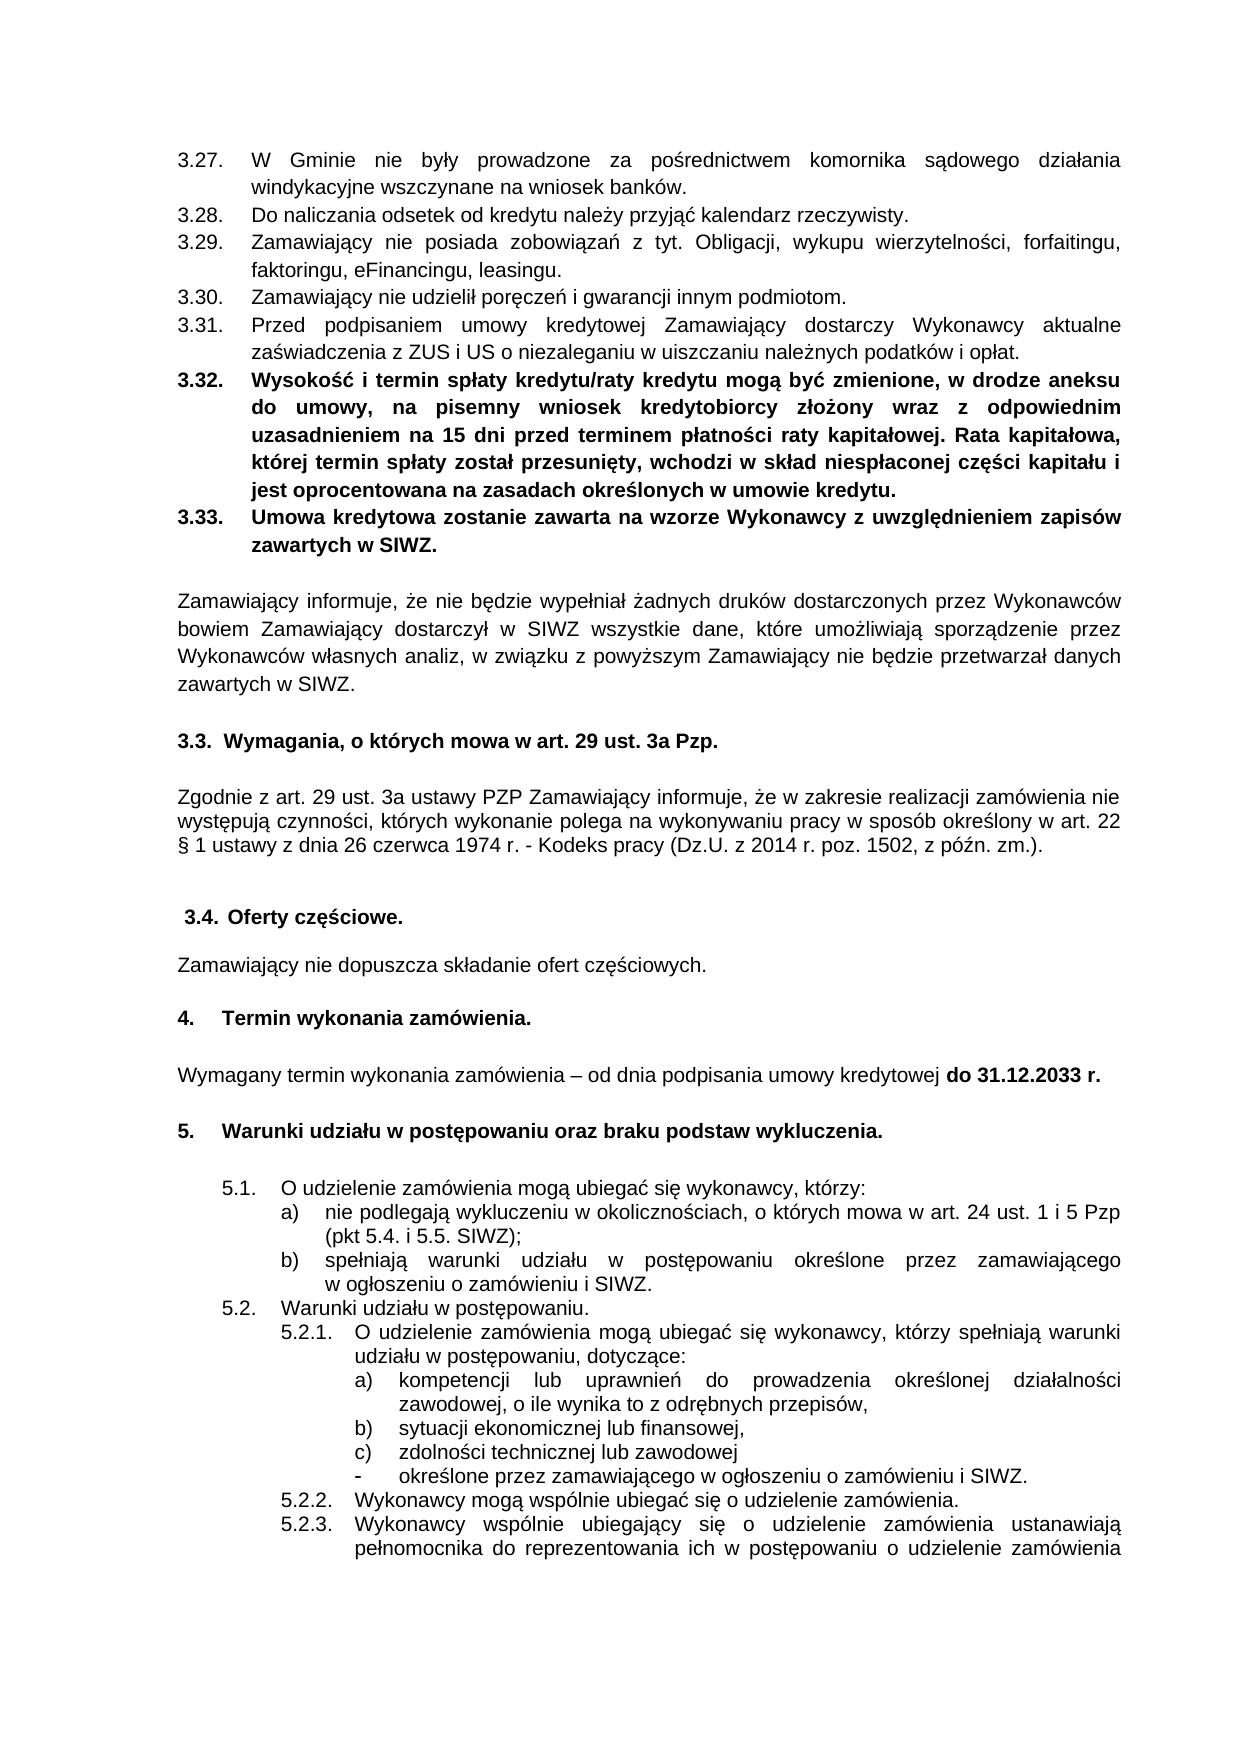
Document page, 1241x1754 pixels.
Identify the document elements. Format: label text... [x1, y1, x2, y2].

text Zamawiający nie dopuszcza składanie ofert częściowych. [177, 953, 1122, 977]
text Wymagany termin wykonania zamówienia – od dnia podpisania umowy kredytowej do 31.12.2033 r. [177, 1063, 1122, 1087]
list Umowa kredytowa zostanie zawarta na wzorze Wykonawcy z uwzględnieniem zapisów zawartych w SIWZ. [177, 505, 1122, 557]
list Wykonawcy mogą wspólnie ubiegać się o udzielenie zamówienia. [281, 1488, 1122, 1512]
text Zgodnie z art. 29 ust. 3a ustawy PZP Zamawiający informuje, że w zakresie realizacji zamówienia nie występują czynności, których wykonanie polega na wykonywaniu pracy w sposób określony w art. 22 § 1 ustawy z dnia 26 czerwca 1974 r. - Kodeks pracy (Dz.U. z 2014 r. poz. 1502, z późn. zm.). [177, 785, 1122, 857]
list O udzielenie zamówienia mogą ubiegać się wykonawcy, którzy: [222, 1176, 1122, 1200]
list określone przez zamawiającego w ogłoszeniu o zamówieniu i SIWZ. [354, 1463, 1122, 1488]
list spełniają warunki udziału w postępowaniu określone przez zamawiającego w ogłoszeniu o zamówieniu i SIWZ. [281, 1248, 1122, 1296]
list Termin wykonania zamówienia. [177, 1006, 1122, 1030]
list nie podlegają wykluczeniu w okolicznościach, o których mowa w art. 24 ust. 1 i 5 Pzp (pkt 5.4. i 5.5. SIWZ); [281, 1200, 1122, 1248]
list Oferty częściowe. [184, 905, 1122, 929]
list Wysokość i termin spłaty kredytu/raty kredytu mogą być zmienione, w drodze aneksu do umowy, na pisemny wniosek kredytobiorcy złożony wraz z odpowiednim uzasadnieniem na 15 dni przed terminem płatności raty kapitałowej. Rata kapitałowa, której termin spłaty został przesunięty, wchodzi w skład niespłaconej części kapitału i jest oprocentowana na zasadach określonych w umowie kredytu. [177, 368, 1122, 502]
text 3.3. Wymagania, o których mowa w art. 29 ust. 3a Pzp. [177, 728, 1122, 752]
list Zamawiający nie posiada zobowiązań z tyt. Obligacji, wykupu wierzytelności, forfaitingu, faktoringu, eFinancingu, leasingu. [177, 230, 1122, 282]
list Przed podpisaniem umowy kredytowej Zamawiający dostarczy Wykonawcy aktualne zaświadczenia z ZUS i US o niezaleganiu w uiszczaniu należnych podatków i opłat. [177, 313, 1122, 364]
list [281, 1512, 1122, 1559]
list Warunki udziału w postępowaniu. [222, 1296, 1122, 1320]
list Zamawiający nie udzielił poręczeń i gwarancji innym podmiotom. [177, 285, 1122, 309]
list W Gminie nie były prowadzone za pośrednictwem komornika sądowego działania windykacyjne wszczynane na wniosek banków. [177, 148, 1122, 199]
list zdolności technicznej lub zawodowej [354, 1439, 1122, 1463]
list kompetencji lub uprawnień do prowadzenia określonej działalności zawodowej, o ile wynika to z odrębnych przepisów, [354, 1368, 1122, 1416]
list O udzielenie zamówienia mogą ubiegać się wykonawcy, którzy spełniają warunki udziału w postępowaniu, dotyczące: [281, 1320, 1122, 1368]
list sytuacji ekonomicznej lub finansowej, [354, 1416, 1122, 1439]
list Do naliczania odsetek od kredytu należy przyjąć kalendarz rzeczywisty. [177, 203, 1122, 227]
text Zamawiający informuje, że nie będzie wypełniał żadnych druków dostarczonych przez Wykonawców bowiem Zamawiający dostarczył w SIWZ wszystkie dane, które umożliwiają sporządzenie przez Wykonawców własnych analiz, w związku z powyższym Zamawiający nie będzie przetwarzał danych zawartych w SIWZ. [177, 589, 1122, 696]
list Warunki udziału w postępowaniu oraz braku podstaw wykluczenia. [177, 1119, 1122, 1143]
